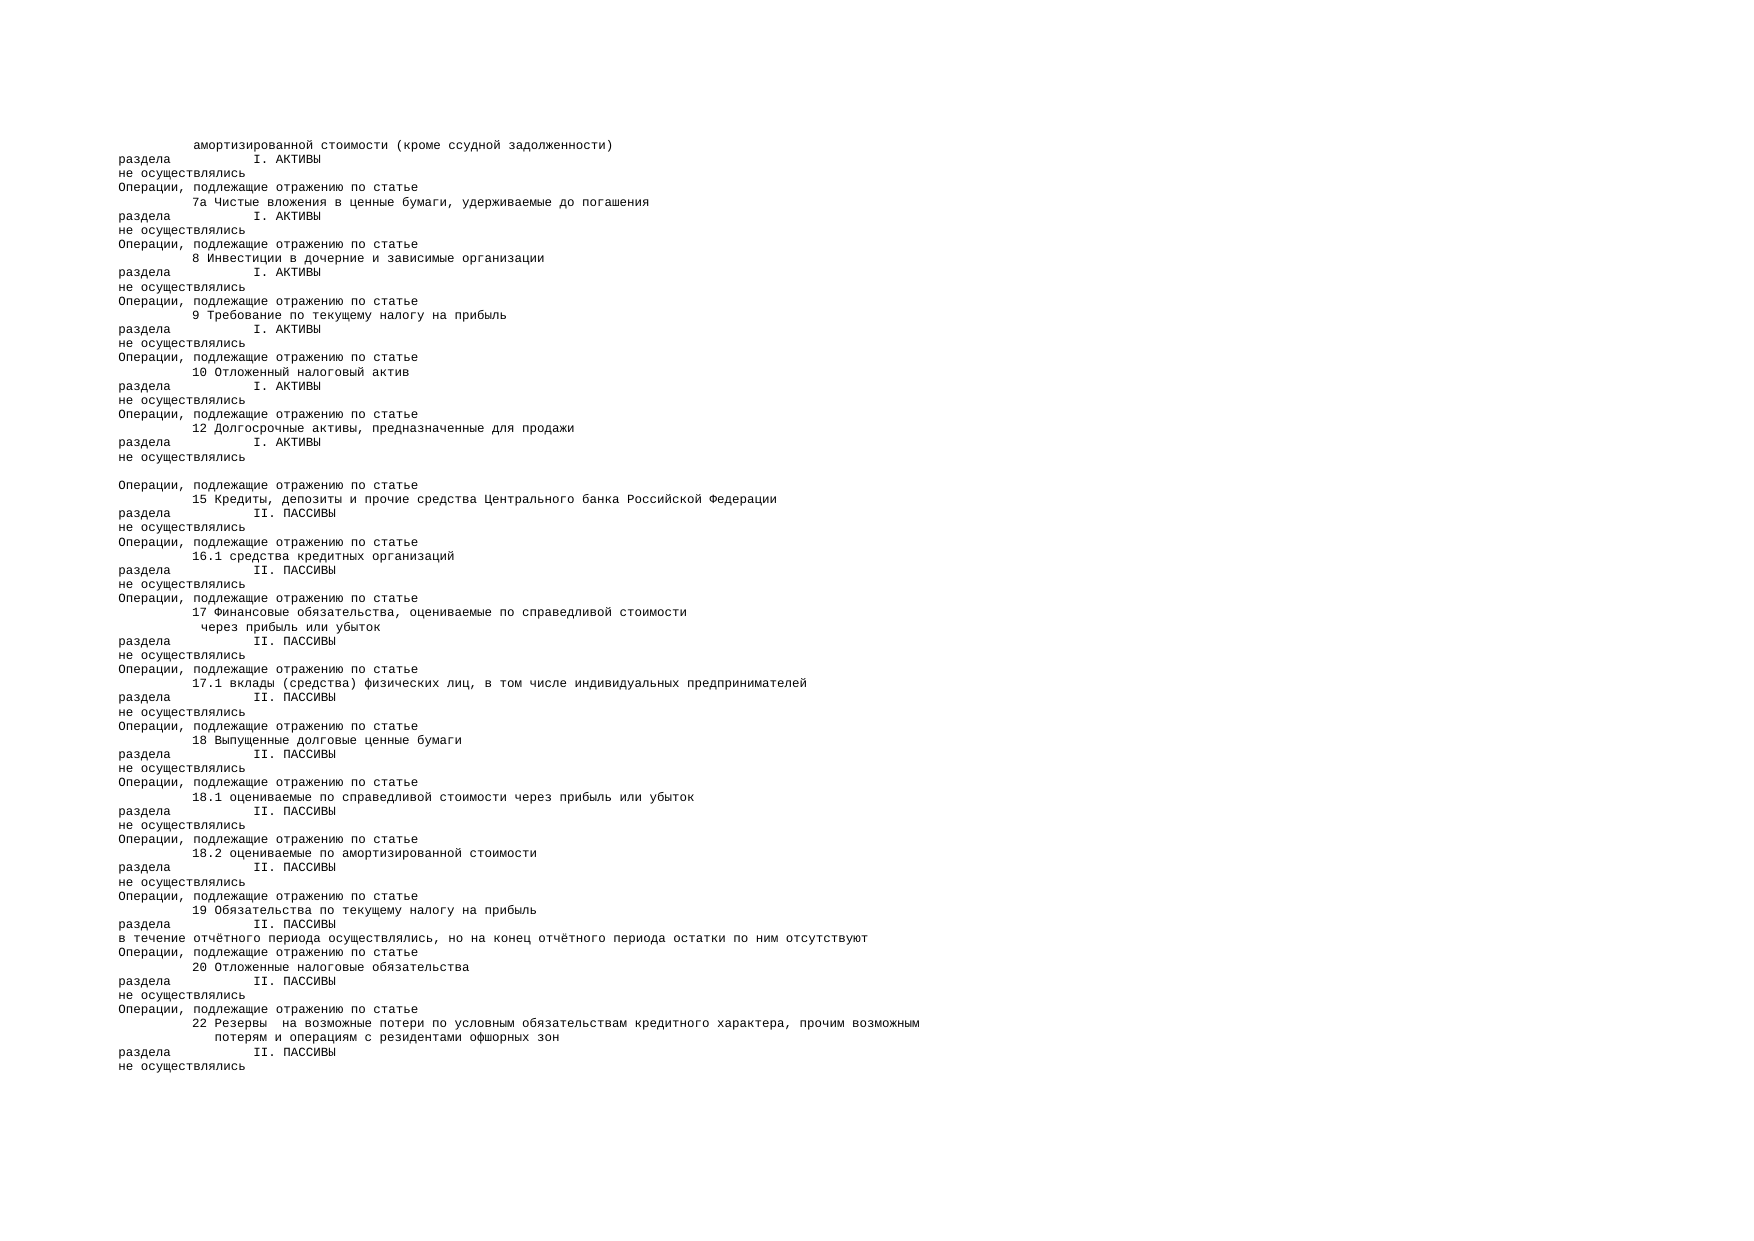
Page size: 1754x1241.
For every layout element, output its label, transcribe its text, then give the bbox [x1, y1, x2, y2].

text в течение отчётного периода осуществлялись, но на конец отчётного периода остатки по ним отсутствуют [118, 932, 1636, 946]
text Операции, подлежащие отражению по статье [118, 1003, 1636, 1017]
text 8 Инвестиции в дочерние и зависимые организации [118, 252, 1636, 266]
text 15 Кредиты, депозиты и прочие средства Центрального банка Российской Федерации [118, 493, 1636, 507]
text раздела II. ПАССИВЫ [118, 861, 1636, 876]
text раздела II. ПАССИВЫ [118, 691, 1636, 706]
text Операции, подлежащие отражению по статье [118, 833, 1636, 847]
text Операции, подлежащие отражению по статье [118, 663, 1636, 677]
text 16.1 средства кредитных организаций [118, 550, 1636, 564]
text 20 Отложенные налоговые обязательства [118, 961, 1636, 975]
text 19 Обязательства по текущему налогу на прибыль [118, 904, 1636, 918]
text Операции, подлежащие отражению по статье [118, 408, 1636, 422]
text Операции, подлежащие отражению по статье [118, 720, 1636, 734]
text не осуществлялись [118, 451, 1636, 465]
text 12 Долгосрочные активы, предназначенные для продажи [118, 422, 1636, 436]
text не осуществлялись [118, 394, 1636, 408]
text 10 Отложенный налоговый актив [118, 366, 1636, 380]
text 7а Чистые вложения в ценные бумаги, удерживаемые до погашения [118, 196, 1636, 210]
text Операции, подлежащие отражению по статье [118, 479, 1636, 493]
text не осуществлялись [118, 578, 1636, 592]
text 18.1 оцениваемые по справедливой стоимости через прибыль или убыток [118, 791, 1636, 805]
text раздела II. ПАССИВЫ [118, 1046, 1636, 1060]
text 17.1 вклады (средства) физических лиц, в том числе индивидуальных предпринимателей [118, 677, 1636, 691]
text Операции, подлежащие отражению по статье [118, 351, 1636, 366]
text не осуществлялись [118, 1060, 1636, 1074]
text Операции, подлежащие отражению по статье [118, 776, 1636, 791]
text не осуществлялись [118, 762, 1636, 776]
text не осуществлялись [118, 167, 1636, 181]
text не осуществлялись [118, 706, 1636, 720]
text раздела I. АКТИВЫ [118, 380, 1636, 394]
text раздела II. ПАССИВЫ [118, 805, 1636, 819]
text раздела I. АКТИВЫ [118, 436, 1636, 451]
text раздела I. АКТИВЫ [118, 323, 1636, 337]
text не осуществлялись [118, 876, 1636, 890]
text Операции, подлежащие отражению по статье [118, 238, 1636, 252]
text раздела I. АКТИВЫ [118, 210, 1636, 224]
text не осуществлялись [118, 281, 1636, 295]
text потерям и операциям с резидентами офшорных зон [118, 1031, 1636, 1046]
text не осуществлялись [118, 649, 1636, 663]
text раздела II. ПАССИВЫ [118, 975, 1636, 989]
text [118, 181, 1636, 196]
text 22 Резервы на возможные потери по условным обязательствам кредитного характера, прочим возможным [118, 1017, 1636, 1031]
text не осуществлялись [118, 521, 1636, 536]
text Операции, подлежащие отражению по статье [118, 295, 1636, 309]
text раздела II. ПАССИВЫ [118, 748, 1636, 762]
text раздела II. ПАССИВЫ [118, 507, 1636, 521]
text 18.2 оцениваемые по амортизированной стоимости [118, 847, 1636, 861]
text 9 Требование по текущему налогу на прибыль [118, 309, 1636, 323]
text не осуществлялись [118, 819, 1636, 833]
text не осуществлялись [118, 224, 1636, 238]
text Операции, подлежащие отражению по статье [118, 890, 1636, 904]
text раздела II. ПАССИВЫ [118, 564, 1636, 578]
text не осуществлялись [118, 337, 1636, 351]
text 18 Выпущенные долговые ценные бумаги [118, 734, 1636, 748]
text амортизированной стоимости (кроме ссудной задолженности) [118, 139, 1636, 153]
text раздела I. АКТИВЫ [118, 266, 1636, 281]
text через прибыль или убыток [118, 621, 1636, 635]
text раздела II. ПАССИВЫ [118, 635, 1636, 649]
text не осуществлялись [118, 989, 1636, 1003]
text раздела I. АКТИВЫ [118, 153, 1636, 167]
text Операции, подлежащие отражению по статье [118, 946, 1636, 961]
text Операции, подлежащие отражению по статье [118, 536, 1636, 550]
text Операции, подлежащие отражению по статье [118, 592, 1636, 606]
text раздела II. ПАССИВЫ [118, 918, 1636, 932]
text 17 Финансовые обязательства, оцениваемые по справедливой стоимости [118, 606, 1636, 621]
